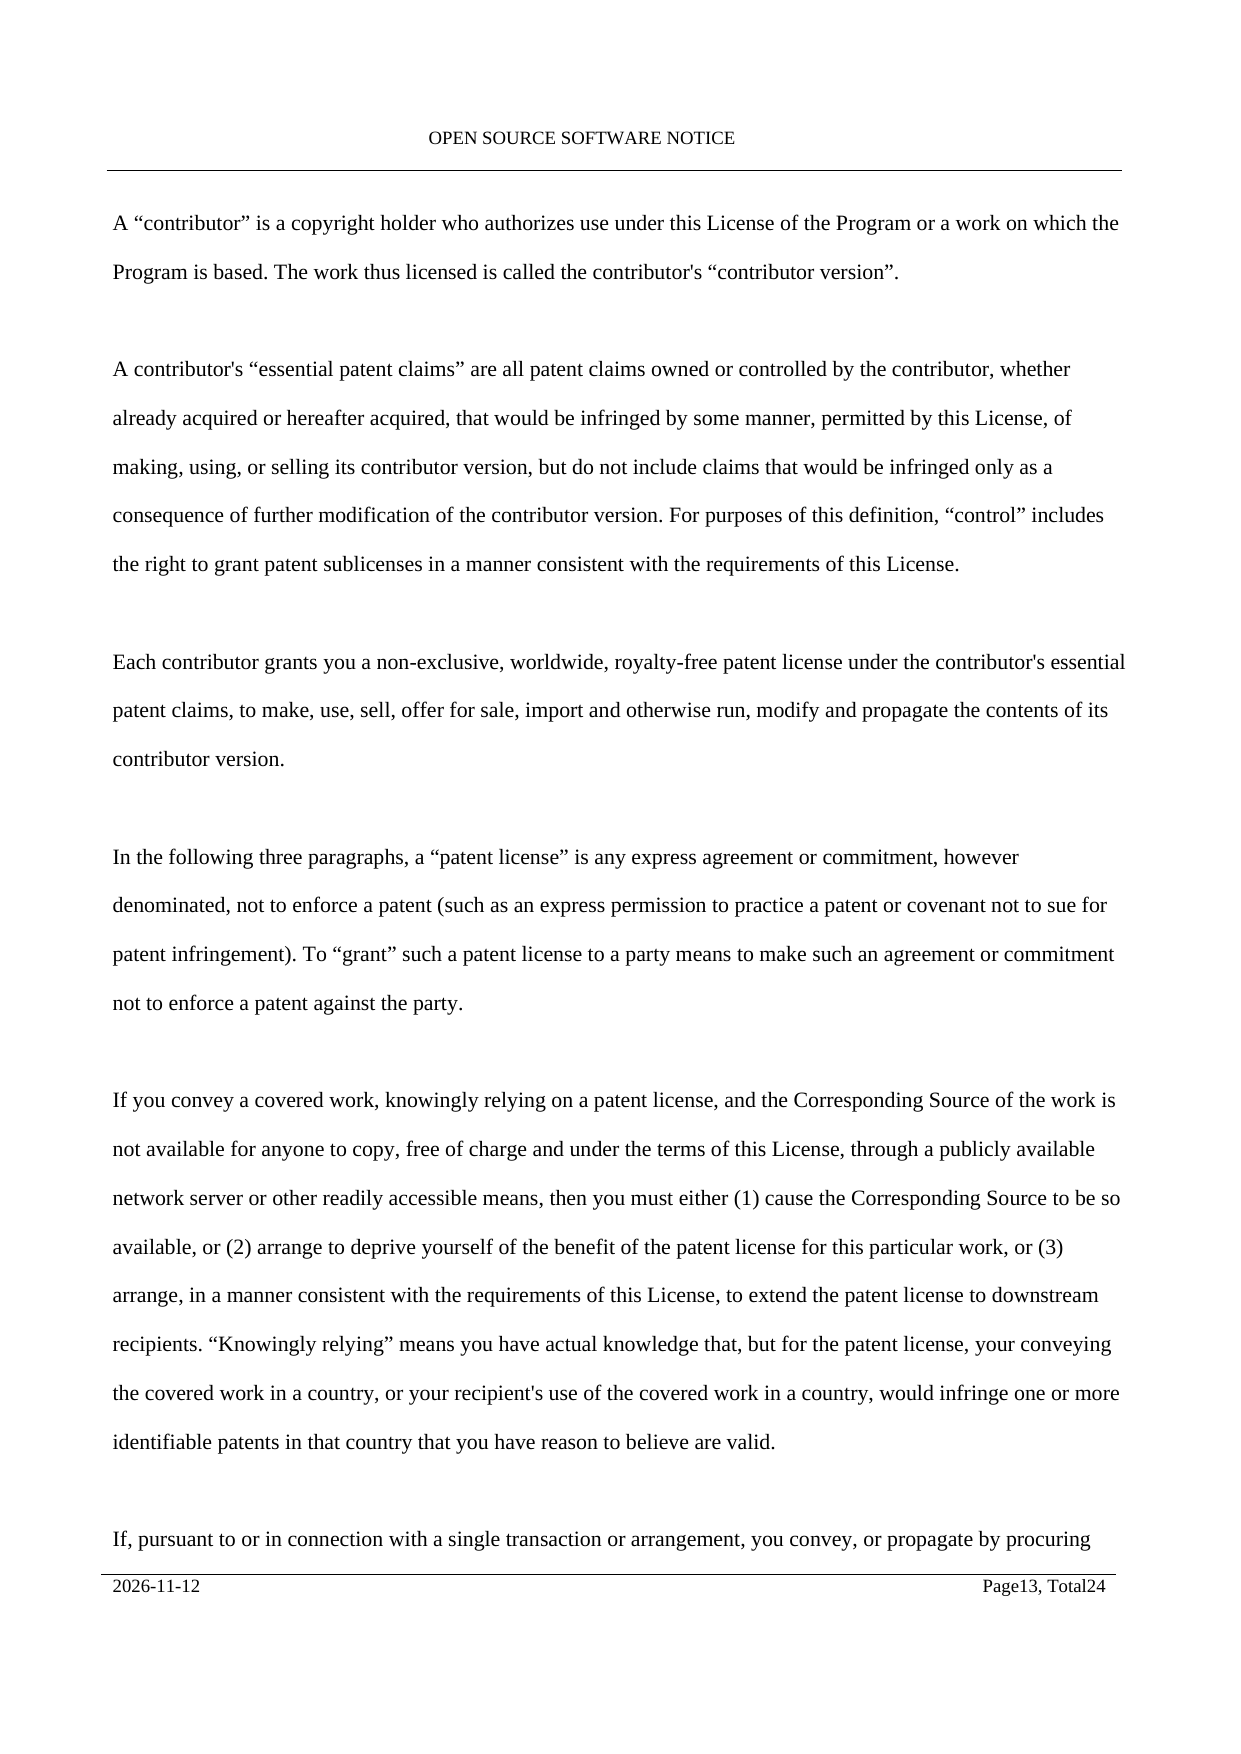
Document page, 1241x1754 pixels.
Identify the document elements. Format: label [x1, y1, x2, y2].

text [112, 206, 1128, 1555]
